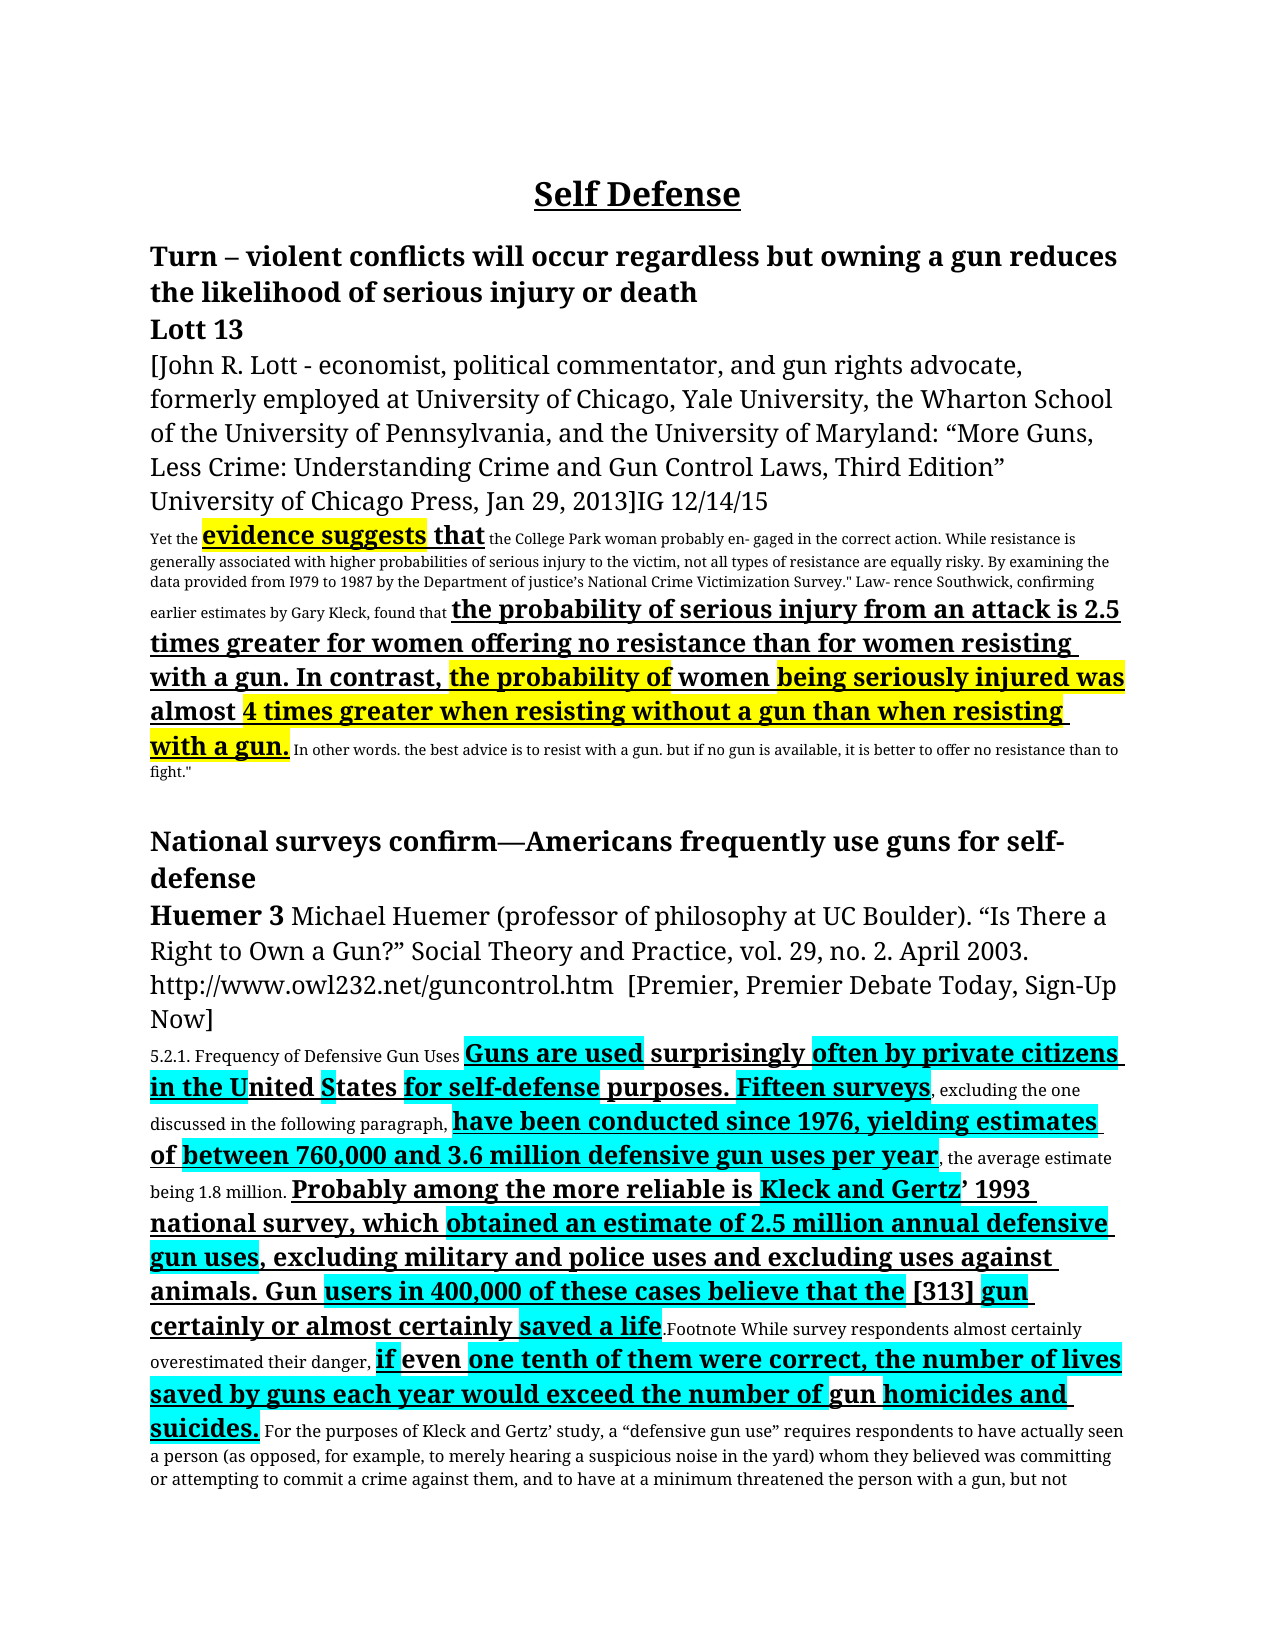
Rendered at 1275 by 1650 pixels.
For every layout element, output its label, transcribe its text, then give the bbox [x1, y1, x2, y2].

subtitle Self Defense [150, 171, 1125, 216]
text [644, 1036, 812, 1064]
subtitle Turn – violent conflicts will occur regardless but owning a gun reduces the likelihood of serious injury or death [150, 237, 1125, 311]
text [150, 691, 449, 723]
text Lott 13 [150, 311, 1125, 348]
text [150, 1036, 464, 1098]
text Huemer 3 Michael Huemer (professor of philosophy at UC Boulder). “Is There a Right to Own a Gun?” Social Theory and Practice, vol. 29, no. 2. April 2003. http://www.owl232.net/guncontrol.htm [Premier, Premier Debate Today, Sign-Up Now] [150, 897, 1125, 1036]
text [John R. Lott - economist, political commentator, and gun rights advocate, formerly employed at University of Chicago, Yale University, the Wharton School of the University of Pennsylvania, and the University of Maryland: “More Guns, Less Crime: Understanding Crime and Gun Control Laws, Third Edition” University of Chicago Press, Jan 29, 2013]IG 12/14/15 [150, 348, 1125, 518]
text Yet the evidence suggests that the College Park woman probably en- gaged in the correct action. While resistance is generally associated with higher probabilities of serious injury to the victim, not all types of resistance are equally risky. By examining the data provided from I979 to 1987 by the Department of justice’s National Crime Victimization Survey." Law- rence Southwick, confirming earlier estimates by Gary Kleck, found that the probability of serious injury from an attack is 2.5 times greater for women offering no resistance than for women resisting with a gun. In contrast, the probability of women being seriously injured was almost 4 times greater when resisting without a gun than when resisting with a gun. In other words. the best advice is to resist with a gun. but if no gun is available, it is better to offer no resistance than to fight." [150, 694, 1125, 782]
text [150, 1066, 1125, 1490]
text Yet the evidence suggests that the College Park woman probably en- gaged in the correct action. While resistance is generally associated with higher probabilities of serious injury to the victim, not all types of resistance are equally risky. By examining the data provided from I979 to 1987 by the Department of justice’s National Crime Victimization Survey." Law- rence Southwick, confirming earlier estimates by Gary Kleck, found that the probability of serious injury from an attack is 2.5 times greater for women offering no resistance than for women resisting with a gun. In contrast, the probability of women being seriously injured was almost 4 times greater when resisting without a gun than when resisting with a gun. In other words. the best advice is to resist with a gun. but if no gun is available, it is better to offer no resistance than to fight." [150, 518, 1125, 689]
subtitle National surveys confirm—Americans frequently use guns for self-defense [150, 823, 1125, 897]
